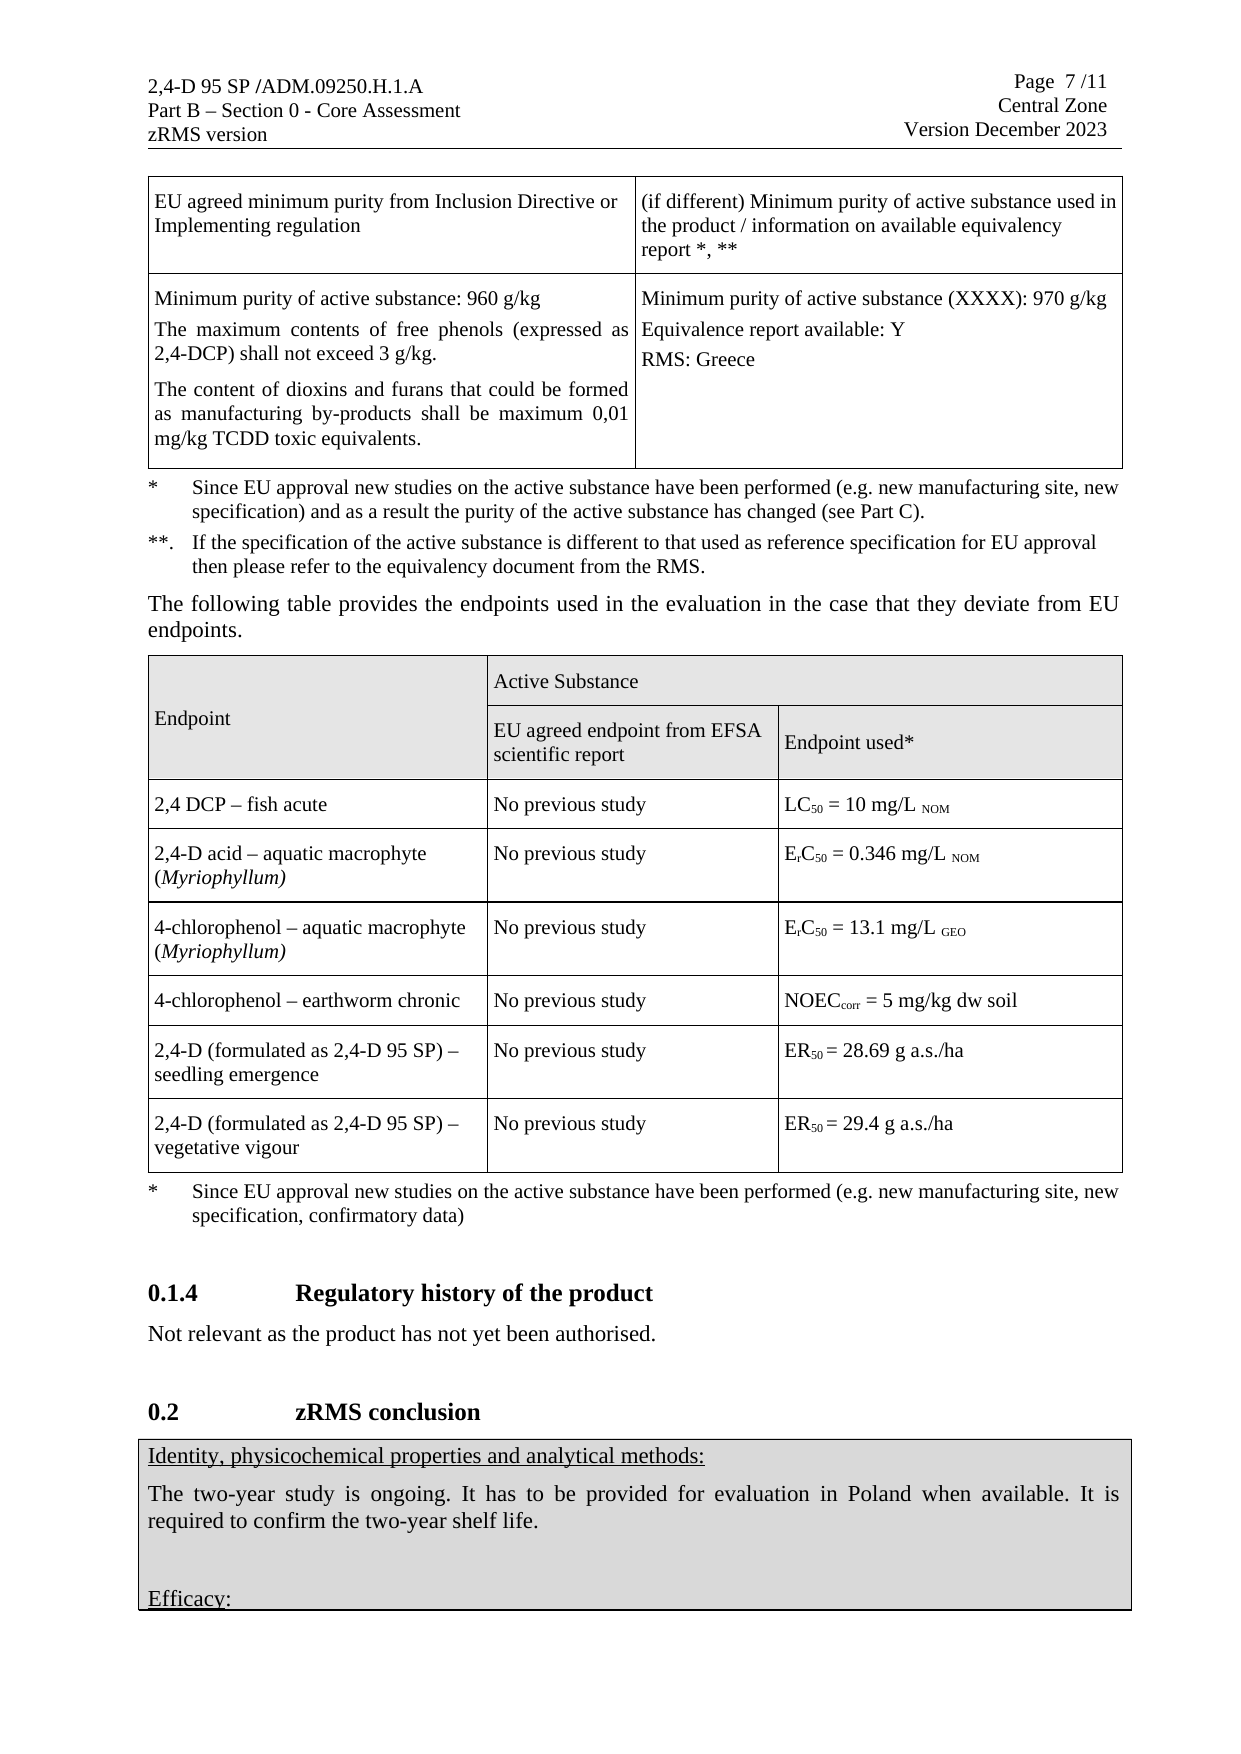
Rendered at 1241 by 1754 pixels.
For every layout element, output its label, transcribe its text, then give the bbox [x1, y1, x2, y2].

table_header EU agreed minimum purity from Inclusion Directive or Implementing regulation [149, 177, 635, 273]
text Efficacy: [139, 1581, 1131, 1609]
table_header (if different) Minimum purity of active substance used in the product / information on available equivalency report *, ** [636, 177, 1122, 273]
table_cell ER50 = 29.4 g a.s./ha [779, 1099, 1122, 1172]
subtitle Regulatory history of the product [148, 1278, 1122, 1307]
table_cell EU agreed endpoint from EFSA scientific report [488, 706, 778, 778]
table_cell NOECcorr = 5 mg/kg dw soil [779, 976, 1122, 1024]
subtitle zRMS conclusion [148, 1397, 1122, 1426]
table_cell Endpoint used* [779, 706, 1122, 778]
table_cell ErC50 = 13.1 mg/L GEO [779, 903, 1122, 975]
table_header Active Substance [488, 656, 1122, 705]
text The two-year study is ongoing. It has to be provided for evaluation in Poland when available. It is required to confirm the two-year shelf life. [139, 1477, 1131, 1533]
table_header Endpoint [149, 656, 487, 778]
table_cell 2,4-D (formulated as 2,4-D 95 SP) – seedling emergence [149, 1026, 487, 1098]
table_cell No previous study [488, 903, 778, 975]
table_cell Minimum purity of active substance: 960 g/kg The maximum contents of free phenols (expressed as 2,4-DCP) shall not exceed 3 g/kg. The content of dioxins and furans that could be formed as manufacturing by-products shall be maximum 0,01 mg/kg TCDD toxic equivalents. [149, 274, 635, 468]
text **. If the specification of the active substance is different to that used as reference specification for EU approval then please refer to the equivalency document from the RMS. [148, 529, 1122, 578]
table_cell LC50 = 10 mg/L NOM [779, 780, 1122, 828]
table_cell No previous study [488, 976, 778, 1024]
table_cell 2,4 DCP – fish acute [149, 780, 487, 828]
table_cell Minimum purity of active substance (XXXX): 970 g/kg Equivalence report available: Y RMS: Greece [636, 274, 1122, 468]
table_cell No previous study [488, 1099, 778, 1172]
table_cell ErC50 = 0.346 mg/L NOM [779, 829, 1122, 901]
text Not relevant as the product has not yet been authorised. [148, 1319, 1122, 1346]
table_cell ER50 = 28.69 g a.s./ha [779, 1026, 1122, 1098]
text Identity, physicochemical properties and analytical methods: [139, 1440, 1131, 1468]
table_cell No previous study [488, 780, 778, 828]
table_cell 2,4-D acid – aquatic macrophyte (Myriophyllum) [149, 829, 487, 901]
table_cell No previous study [488, 1026, 778, 1098]
text * Since EU approval new studies on the active substance have been performed (e.g. new manufacturing site, new specification, confirmatory data) [148, 1179, 1122, 1227]
table_cell 4-chlorophenol – earthworm chronic [149, 976, 487, 1024]
table_cell 2,4-D (formulated as 2,4-D 95 SP) – vegetative vigour [149, 1099, 487, 1172]
table_cell 4-chlorophenol – aquatic macrophyte (Myriophyllum) [149, 903, 487, 975]
table_cell No previous study [488, 829, 778, 901]
text * Since EU approval new studies on the active substance have been performed (e.g. new manufacturing site, new specification) and as a result the purity of the active substance has changed (see Part C). [148, 475, 1122, 523]
text The following table provides the endpoints used in the evaluation in the case that they deviate from EU endpoints. [148, 590, 1122, 643]
